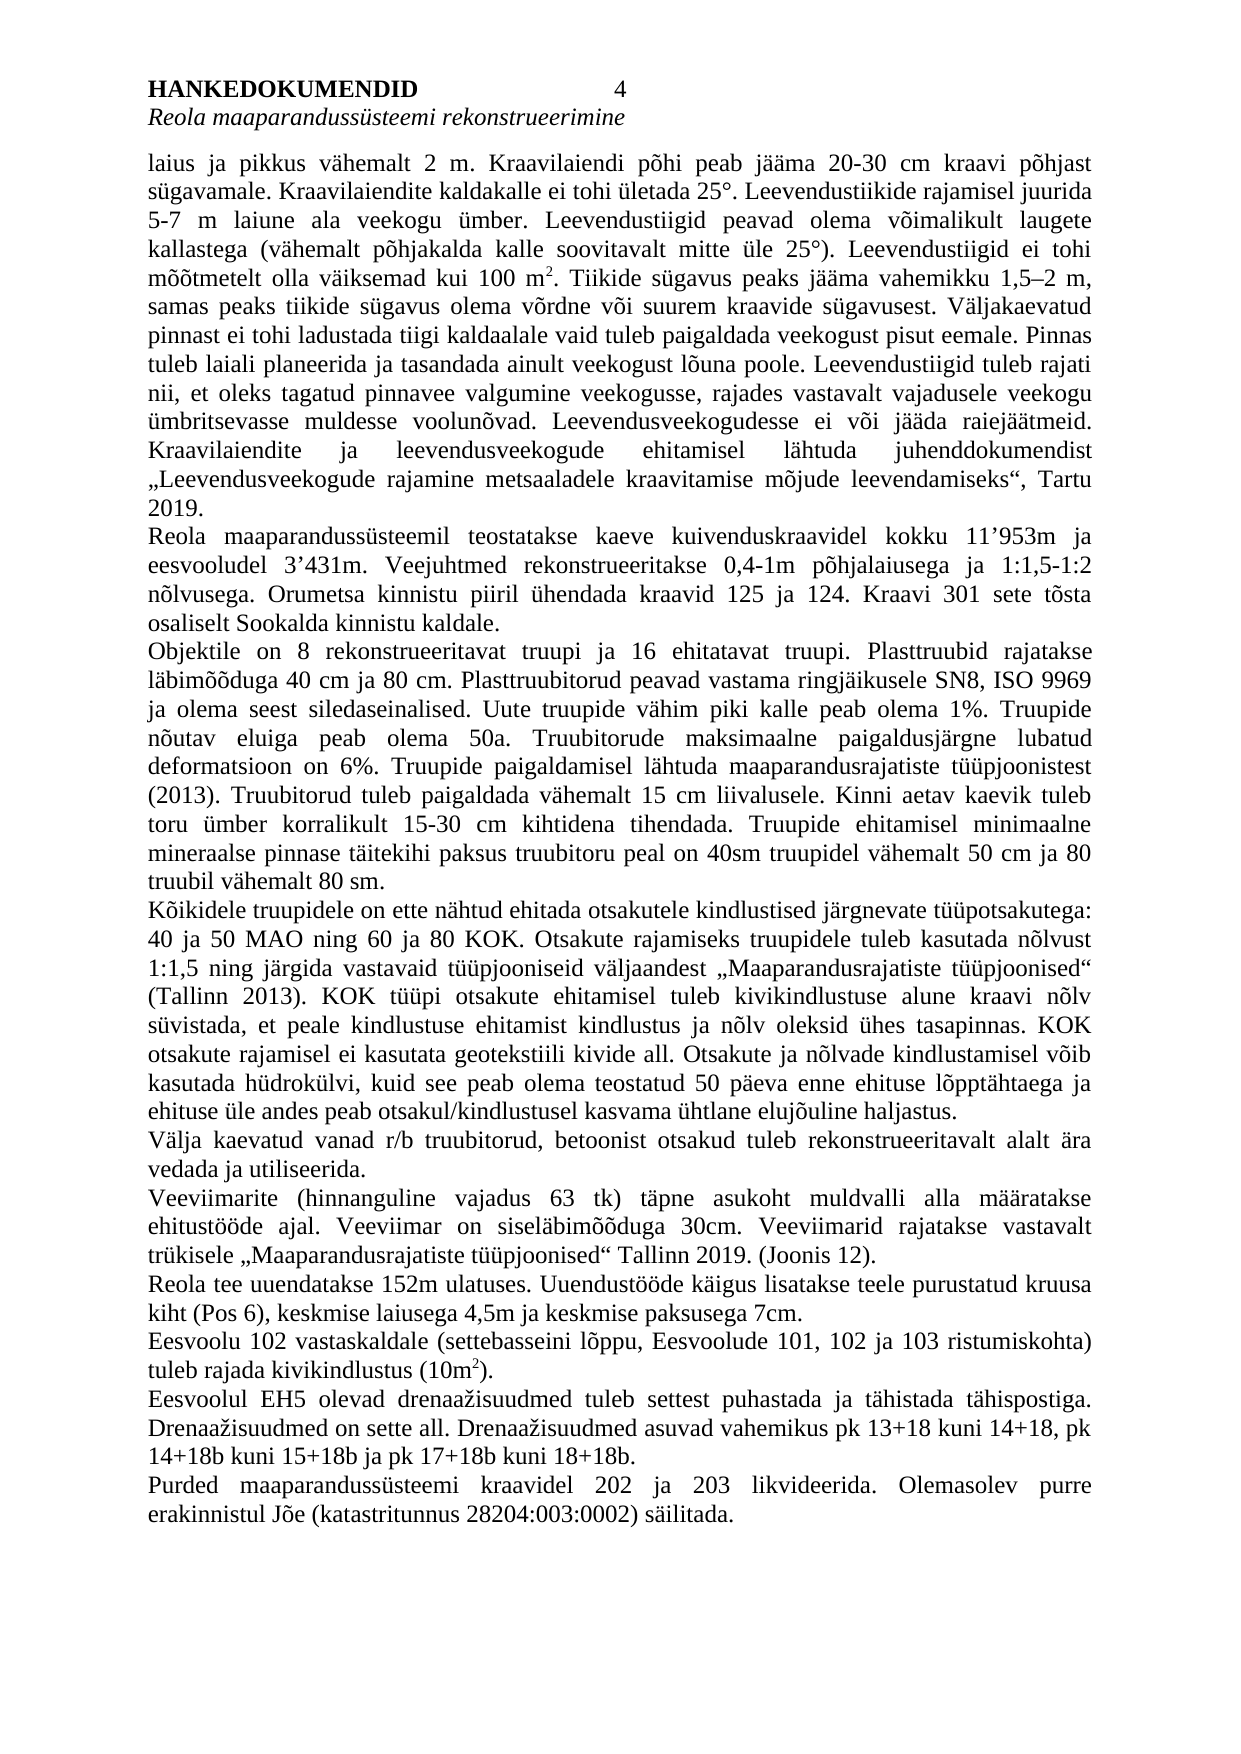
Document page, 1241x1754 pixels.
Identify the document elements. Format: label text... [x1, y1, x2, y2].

text Kõikidele truupidele on ette nähtud ehitada otsakutele kindlustised järgnevate tüüpotsakutega: 40 ja 50 MAO ning 60 ja 80 KOK. Otsakute rajamiseks truupidele tuleb kasutada nõlvust 1:1,5 ning järgida vastavaid tüüpjooniseid väljaandest „Maaparandusrajatiste tüüpjoonised“ (Tallinn 2013). KOK tüüpi otsakute ehitamisel tuleb kivikindlustuse alune kraavi nõlv süvistada, et peale kindlustuse ehitamist kindlustus ja nõlv oleksid ühes tasapinnas. KOK otsakute rajamisel ei kasutata geotekstiili kivide all. Otsakute ja nõlvade kindlustamisel võib kasutada hüdrokülvi, kuid see peab olema teostatud 50 päeva enne ehituse lõpptähtaega ja ehituse üle andes peab otsakul/kindlustusel kasvama ühtlane elujõuline haljastus. [148, 895, 1093, 1125]
text Välja kaevatud vanad r/b truubitorud, betoonist otsakud tuleb rekonstrueeritavalt alalt ära vedada ja utiliseerida. [148, 1125, 1093, 1183]
text Objektile on 8 rekonstrueeritavat truupi ja 16 ehitatavat truupi. Plasttruubid rajatakse läbimõõduga 40 cm ja 80 cm. Plasttruubitorud peavad vastama ringjäikusele SN8, ISO 9969 ja olema seest siledaseinalised. Uute truupide vähim piki kalle peab olema 1%. Truupide nõutav eluiga peab olema 50a. Truubitorude maksimaalne paigaldusjärgne lubatud deformatsioon on 6%. Truupide paigaldamisel lähtuda maaparandusrajatiste tüüpjoonistest (2013). Truubitorud tuleb paigaldada vähemalt 15 cm liivalusele. Kinni aetav kaevik tuleb toru ümber korralikult 15-30 cm kihtidena tihendada. Truupide ehitamisel minimaalne mineraalse pinnase täitekihi paksus truubitoru peal on 40sm truupidel vähemalt 50 cm ja 80 truubil vähemalt 80 sm. [148, 636, 1093, 895]
text Reola maaparandussüsteemil teostatakse kaeve kuivenduskraavidel kokku 11’953m ja eesvooludel 3’431m. Veejuhtmed rekonstrueeritakse 0,4-1m põhjalaiusega ja 1:1,5-1:2 nõlvusega. Orumetsa kinnistu piiril ühendada kraavid 125 ja 124. Kraavi 301 sete tõsta osaliselt Sookalda kinnistu kaldale. [148, 521, 1093, 636]
text Purded maaparandussüsteemi kraavidel 202 ja 203 likvideerida. Olemasolev purre erakinnistul Jõe (katastritunnus 28204:003:0002) säilitada. [148, 1470, 1093, 1528]
text Reola tee uuendatakse 152m ulatuses. Uuendustööde käigus lisatakse teele purustatud kruusa kiht (Pos 6), keskmise laiusega 4,5m ja keskmise paksusega 7cm. [148, 1269, 1093, 1326]
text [148, 148, 1093, 521]
text Veeviimarite (hinnanguline vajadus 63 tk) täpne asukoht muldvalli alla määratakse ehitustööde ajal. Veeviimar on siseläbimõõduga 30cm. Veeviimarid rajatakse vastavalt trükisele „Maaparandusrajatiste tüüpjoonised“ Tallinn 2019. (Joonis 12). [148, 1183, 1093, 1269]
text Eesvoolu 102 vastaskaldale (settebasseini lõppu, Eesvoolude 101, 102 ja 103 ristumiskohta) tuleb rajada kivikindlustus (10m2). [148, 1326, 1093, 1384]
text Eesvoolul EH5 olevad drenaažisuudmed tuleb settest puhastada ja tähistada tähispostiga. Drenaažisuudmed on sette all. Drenaažisuudmed asuvad vahemikus pk 13+18 kuni 14+18, pk 14+18b kuni 15+18b ja pk 17+18b kuni 18+18b. [148, 1384, 1093, 1470]
